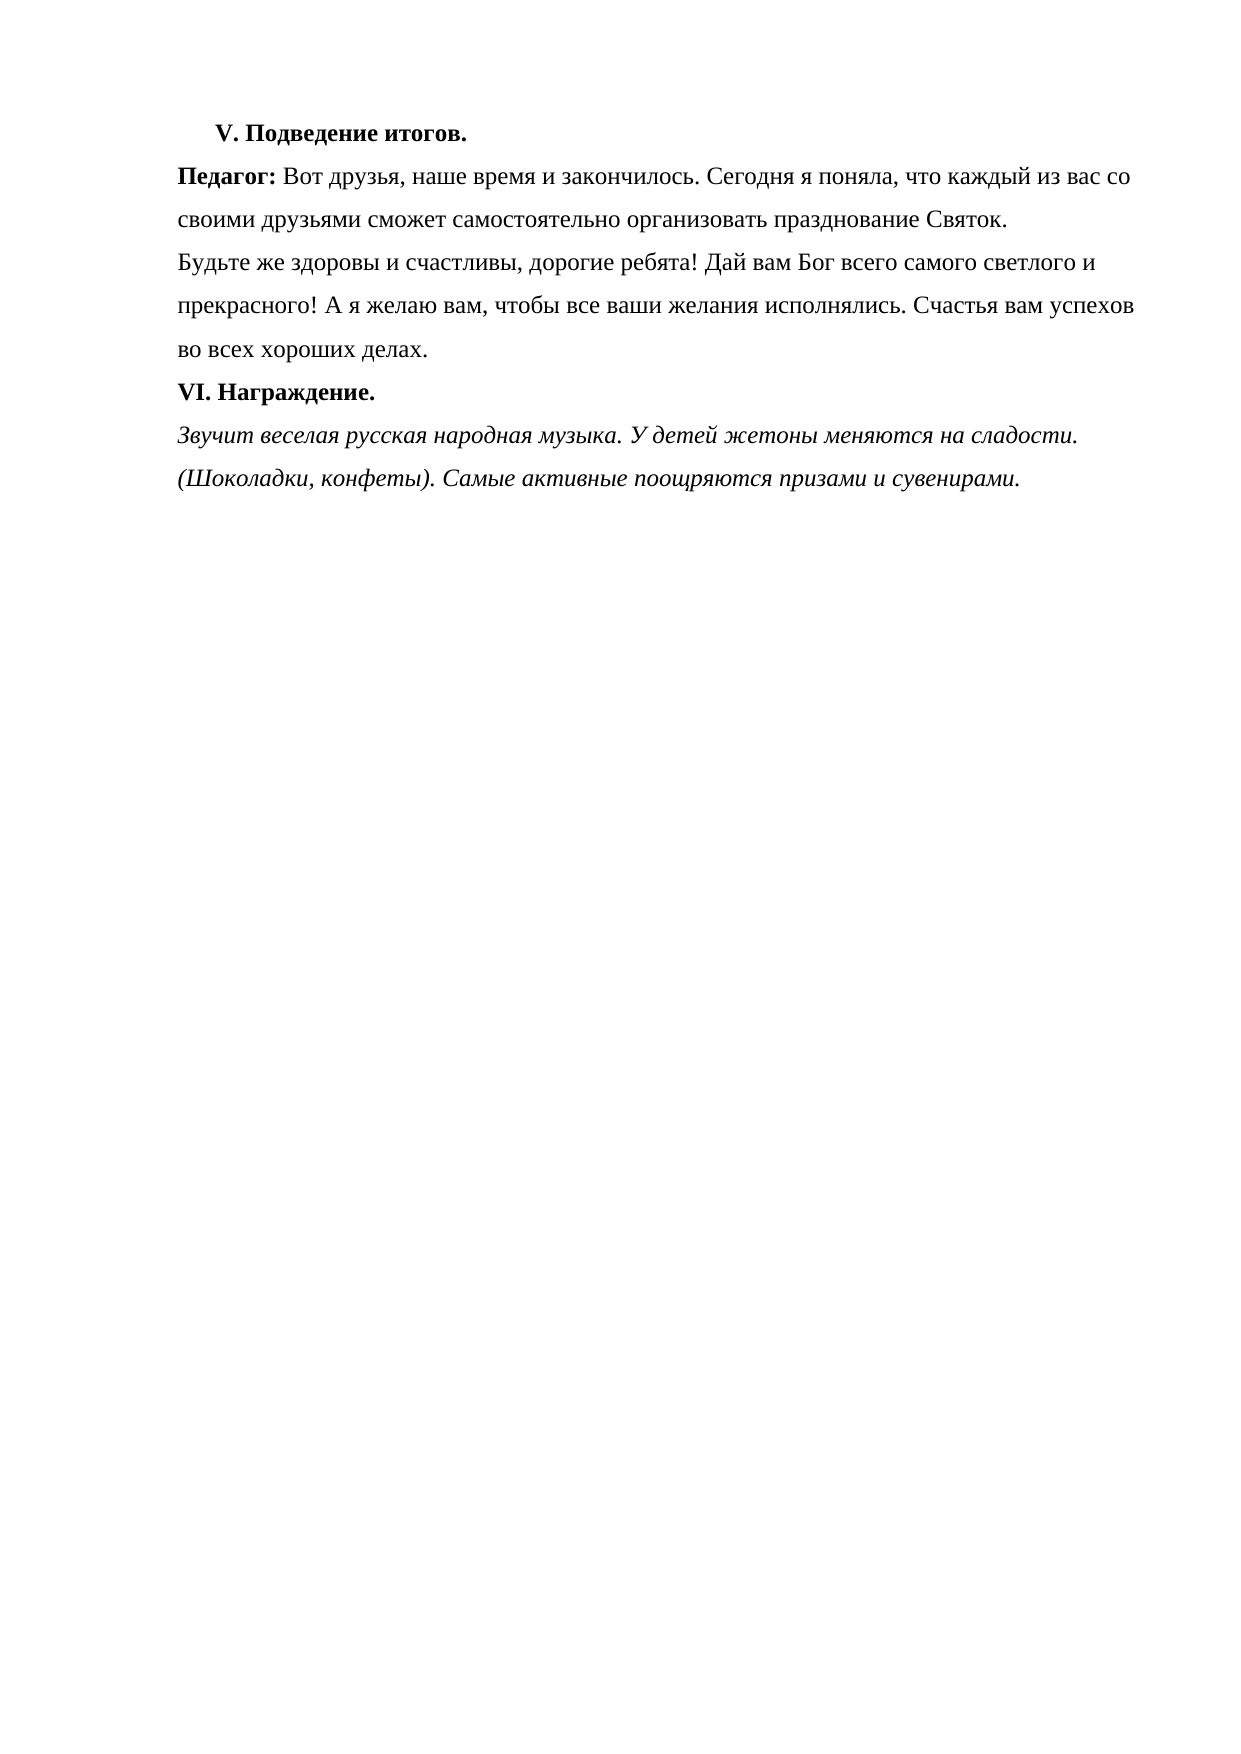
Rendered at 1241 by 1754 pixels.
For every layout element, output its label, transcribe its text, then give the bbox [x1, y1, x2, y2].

text Звучит веселая русская народная музыка. У детей жетоны меняются на сладости. (Шоколадки, конфеты). Самые активные поощряются призами и сувенирами. [177, 420, 1152, 492]
text V. Подведение итогов. [177, 118, 1152, 147]
text Будьте же здоровы и счастливы, дорогие ребята! Дай вам Бог всего самого светлого и прекрасного! А я желаю вам, чтобы все ваши желания исполнялись. Счастья вам успехов во всех хороших делах. [177, 247, 1152, 362]
text Педагог: Вот друзья, наше время и закончилось. Сегодня я поняла, что каждый из вас со своими друзьями сможет самостоятельно организовать празднование Святок. [177, 161, 1152, 233]
text VI. Награждение. [177, 377, 1152, 406]
